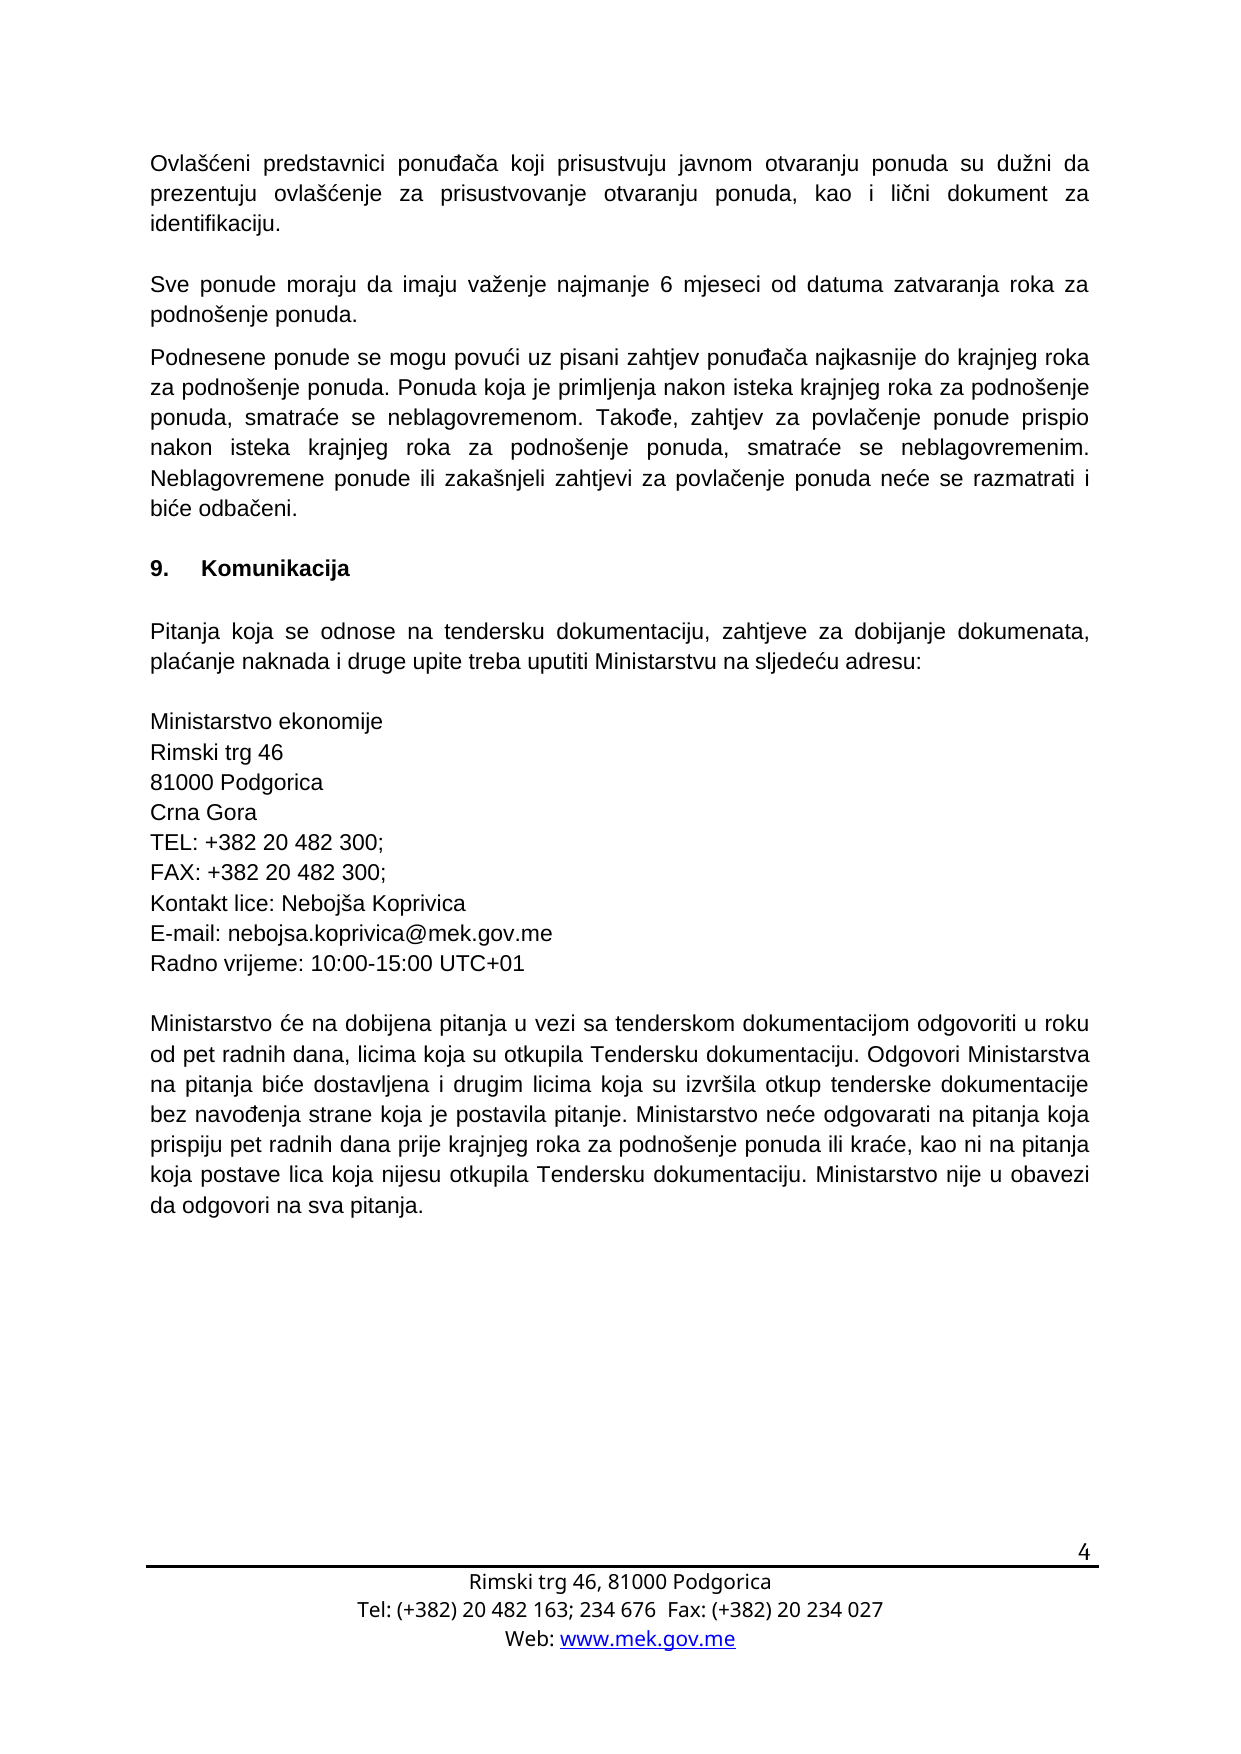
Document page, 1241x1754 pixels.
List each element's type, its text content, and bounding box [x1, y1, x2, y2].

text Crna Gora [150, 799, 1090, 825]
text TEL: +382 20 482 300; [150, 829, 1090, 855]
text Pitanja koja se odnose na tendersku dokumentaciju, zahtjeve za dobijanje dokumenata, plaćanje naknada i druge upite treba uputiti Ministarstvu na sljedeću adresu: [150, 618, 1090, 674]
text Podnesene ponude se mogu povući uz pisani zahtjev ponuđača najkasnije do krajnjeg roka za podnošenje ponuda. Ponuda koja je primljenja nakon isteka krajnjeg roka za podnošenje ponuda, smatraće se neblagovremenom. Takođe, zahtjev za povlačenje ponude prispio nakon isteka krajnjeg roka za podnošenje ponuda, smatraće se neblagovremenim. Neblagovremene ponude ili zakašnjeli zahtjevi za povlačenje ponuda neće se razmatrati i biće odbačeni. [150, 344, 1090, 521]
text 81000 Podgorica [150, 769, 1090, 795]
text Kontakt lice: Nebojša Koprivica [150, 889, 1090, 916]
text Sve ponude moraju da imaju važenje najmanje 6 mjeseci od datuma zatvaranja roka za podnošenje ponuda. [150, 271, 1090, 327]
text Rimski trg 46 [150, 738, 1090, 765]
text Ministarstvo ekonomije [150, 708, 1090, 734]
text FAX: +382 20 482 300; [150, 859, 1090, 886]
text Radno vrijeme: 10:00-15:00 UTC+01 [150, 950, 1090, 976]
text E-mail: nebojsa.koprivica@mek.gov.me [150, 920, 1090, 946]
text Ministarstvo će na dobijena pitanja u vezi sa tenderskom dokumentacijom odgovoriti u roku od pet radnih dana, licima koja su otkupila Tendersku dokumentaciju. Odgovori Ministarstva na pitanja biće dostavljena i drugim licima koja su izvršila otkup tenderske dokumentacije bez navođenja strane koja je postavila pitanje. Ministarstvo neće odgovarati na pitanja koja prispiju pet radnih dana prije krajnjeg roka za podnošenje ponuda ili kraće, kao ni na pitanja koja postave lica koja nijesu otkupila Tendersku dokumentaciju. Ministarstvo nije u obavezi da odgovori na sva pitanja. [150, 1010, 1090, 1218]
subtitle 9. Komunikacija [150, 555, 1090, 582]
text Ovlašćeni predstavnici ponuđača koji prisustvuju javnom otvaranju ponuda su dužni da prezentuju ovlašćenje za prisustvovanje otvaranju ponuda, kao i lični dokument za identifikaciju. [150, 150, 1090, 237]
